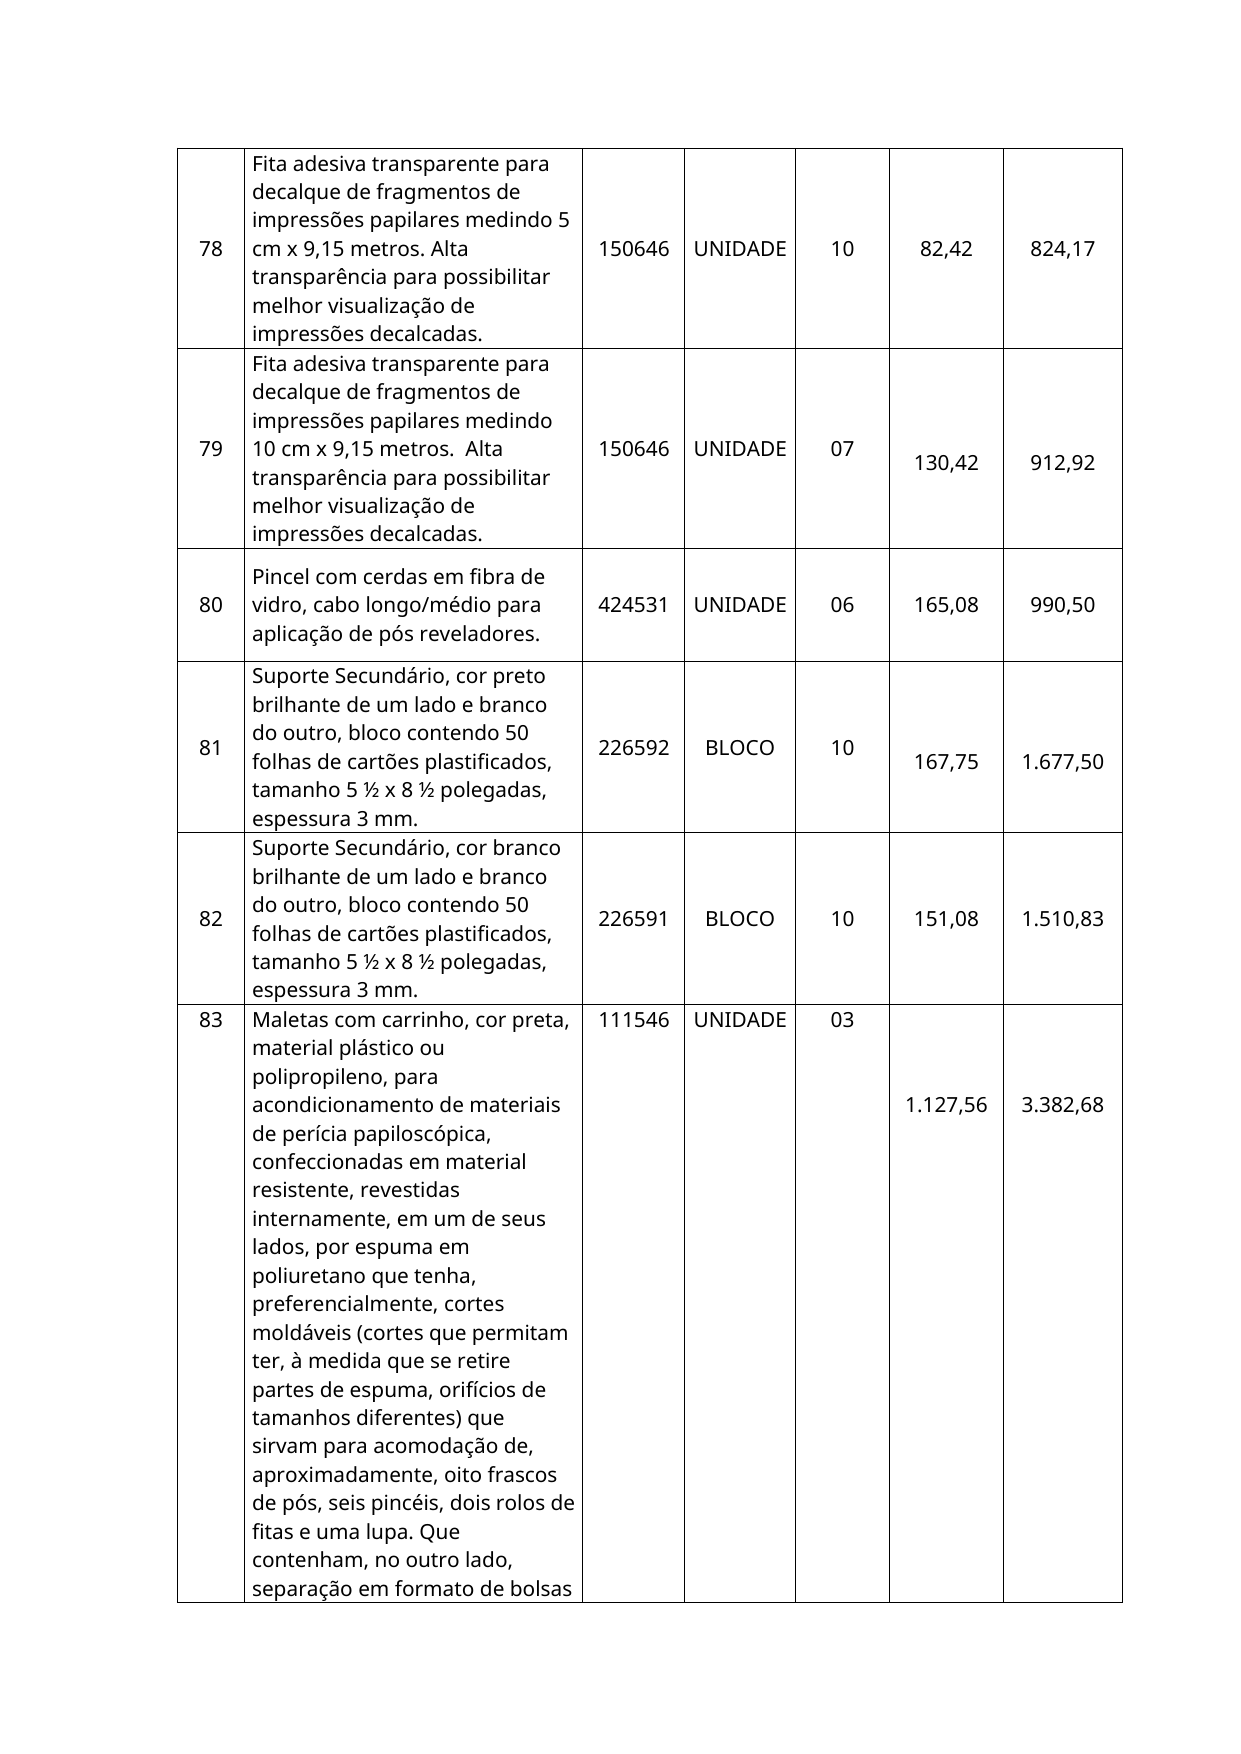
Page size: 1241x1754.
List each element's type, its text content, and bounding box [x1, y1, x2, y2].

table_cell 82,42 [890, 149, 1003, 348]
table_cell UNIDADE [685, 1005, 795, 1602]
table_cell 824,17 [1004, 149, 1122, 348]
table_cell 03 [796, 1005, 889, 1602]
table_cell 79 [178, 349, 244, 548]
table_cell 81 [178, 662, 244, 832]
table_cell 80 [178, 549, 244, 661]
table_cell 226591 [583, 833, 684, 1004]
table_cell 07 [796, 349, 889, 548]
table_cell 150646 [583, 349, 684, 548]
table_cell 226592 [583, 662, 684, 832]
table_cell Fita adesiva transparente para decalque de fragmentos de impressões papilares medindo 10 cm x 9,15 metros. Alta transparência para possibilitar melhor visualização de impressões decalcadas. [245, 349, 582, 548]
table_cell 10 [796, 662, 889, 832]
table_cell 151,08 [890, 833, 1003, 1004]
table_cell Suporte Secundário, cor preto brilhante de um lado e branco do outro, bloco contendo 50 folhas de cartões plastificados, tamanho 5 ½ x 8 ½ polegadas, espessura 3 mm. [245, 662, 582, 832]
table_cell 3.382,68 [1004, 1005, 1122, 1602]
table_cell 1.510,83 [1004, 833, 1122, 1004]
table_cell Suporte Secundário, cor branco brilhante de um lado e branco do outro, bloco contendo 50 folhas de cartões plastificados, tamanho 5 ½ x 8 ½ polegadas, espessura 3 mm. [245, 833, 582, 1004]
table_cell 150646 [583, 149, 684, 348]
table_cell 165,08 [890, 549, 1003, 661]
table_cell 111546 [583, 1005, 684, 1602]
table_cell 10 [796, 833, 889, 1004]
table_cell BLOCO [685, 833, 795, 1004]
table_cell BLOCO [685, 662, 795, 832]
table_cell 167,75 [890, 662, 1003, 832]
table_cell 06 [796, 549, 889, 661]
table_cell 424531 [583, 549, 684, 661]
table_cell 912,92 [1004, 349, 1122, 548]
table_cell 83 [178, 1005, 244, 1602]
table_cell UNIDADE [685, 149, 795, 348]
table_cell 82 [178, 833, 244, 1004]
table_cell 130,42 [890, 349, 1003, 548]
table_cell 1.677,50 [1004, 662, 1122, 832]
table_cell UNIDADE [685, 349, 795, 548]
table_cell 1.127,56 [890, 1005, 1003, 1602]
table_cell 990,50 [1004, 549, 1122, 661]
table_cell UNIDADE [685, 549, 795, 661]
table_cell 10 [796, 149, 889, 348]
table_cell Pincel com cerdas em fibra de vidro, cabo longo/médio para aplicação de pós reveladores. [245, 549, 582, 661]
table_cell Fita adesiva transparente para decalque de fragmentos de impressões papilares medindo 5 cm x 9,15 metros. Alta transparência para possibilitar melhor visualização de impressões decalcadas. [245, 149, 582, 348]
table_cell 78 [178, 149, 244, 348]
